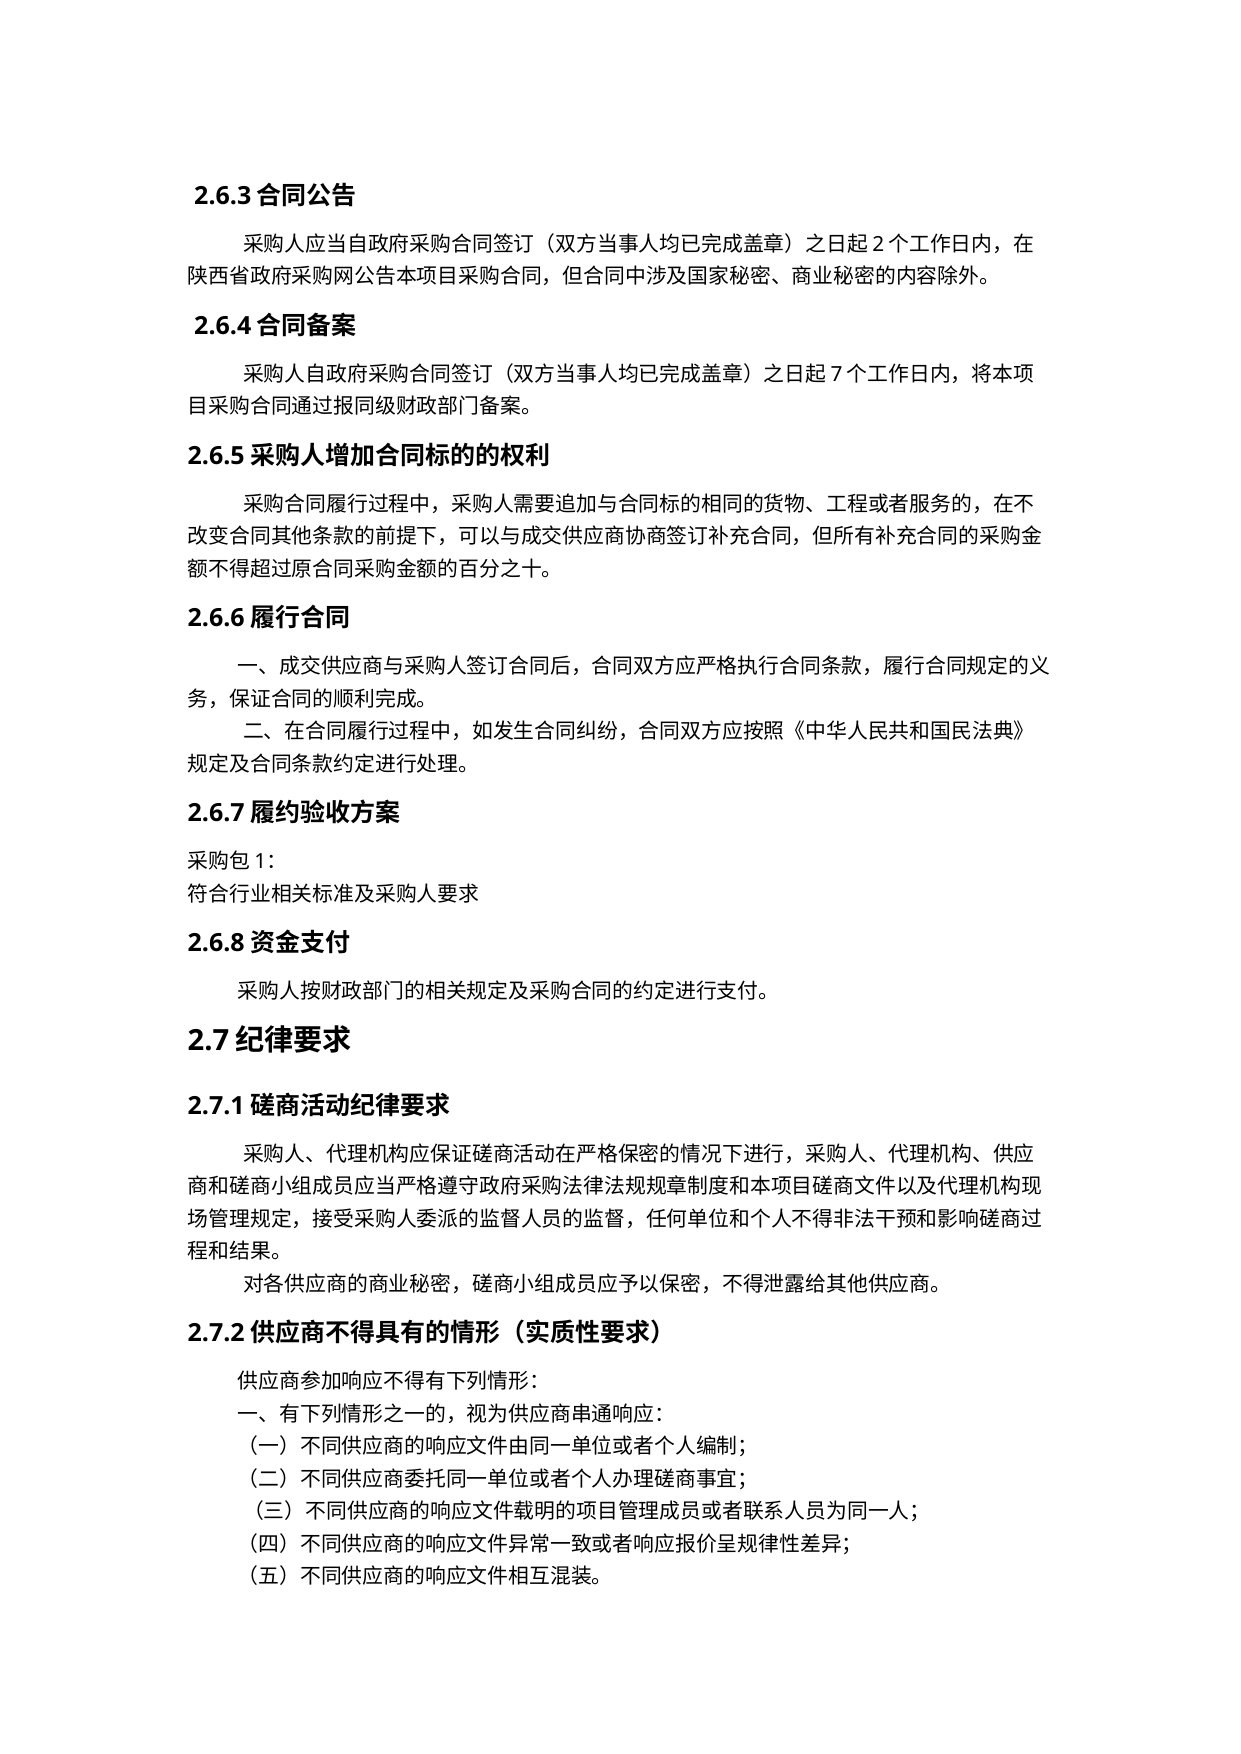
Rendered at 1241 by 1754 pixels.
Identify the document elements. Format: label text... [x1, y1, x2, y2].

text 一、有下列情形之一的，视为供应商串通响应： [187, 1397, 1053, 1429]
text 采购人自政府采购合同签订（双方当事人均已完成盖章）之日起7个工作日内，将本项目采购合同通过报同级财政部门备案。 [187, 357, 1053, 422]
text 采购人应当自政府采购合同签订（双方当事人均已完成盖章）之日起2个工作日内，在陕西省政府采购网公告本项目采购合同，但合同中涉及国家秘密、商业秘密的内容除外。 [187, 227, 1053, 292]
text 2.6.7履约验收方案 [187, 779, 1053, 844]
text （二）不同供应商委托同一单位或者个人办理磋商事宜； [187, 1462, 1053, 1494]
text （五）不同供应商的响应文件相互混装。 [187, 1559, 1053, 1592]
text 对各供应商的商业秘密，磋商小组成员应予以保密，不得泄露给其他供应商。 [187, 1267, 1053, 1299]
text 2.7.2供应商不得具有的情形（实质性要求） [187, 1299, 1053, 1364]
text 2.6.5采购人增加合同标的的权利 [187, 422, 1053, 487]
text 一、成交供应商与采购人签订合同后，合同双方应严格执行合同条款，履行合同规定的义务，保证合同的顺利完成。 [187, 649, 1053, 714]
text （三）不同供应商的响应文件载明的项目管理成员或者联系人员为同一人； [187, 1494, 1053, 1527]
text 二、在合同履行过程中，如发生合同纠纷，合同双方应按照《中华人民共和国民法典》规定及合同条款约定进行处理。 [187, 714, 1053, 779]
text 符合行业相关标准及采购人要求 [187, 877, 1053, 909]
text 2.6.6履行合同 [187, 584, 1053, 649]
text 采购人按财政部门的相关规定及采购合同的约定进行支付。 [187, 974, 1053, 1007]
text 采购包1： [187, 844, 1053, 877]
text 供应商参加响应不得有下列情形： [187, 1364, 1053, 1397]
text （一）不同供应商的响应文件由同一单位或者个人编制； [187, 1429, 1053, 1462]
text （四）不同供应商的响应文件异常一致或者响应报价呈规律性差异； [187, 1527, 1053, 1559]
text 2.7.1磋商活动纪律要求 [187, 1072, 1053, 1137]
text 2.6.4合同备案 [187, 292, 1053, 357]
text 采购人、代理机构应保证磋商活动在严格保密的情况下进行，采购人、代理机构、供应商和磋商小组成员应当严格遵守政府采购法律法规规章制度和本项目磋商文件以及代理机构现场管理规定，接受采购人委派的监督人员的监督，任何单位和个人不得非法干预和影响磋商过程和结果。 [187, 1137, 1053, 1267]
text 2.6.8资金支付 [187, 909, 1053, 974]
text 2.6.3合同公告 [187, 162, 1053, 227]
text 采购合同履行过程中，采购人需要追加与合同标的相同的货物、工程或者服务的，在不改变合同其他条款的前提下，可以与成交供应商协商签订补充合同，但所有补充合同的采购金额不得超过原合同采购金额的百分之十。 [187, 487, 1053, 584]
text 2.7纪律要求 [187, 1007, 1053, 1072]
